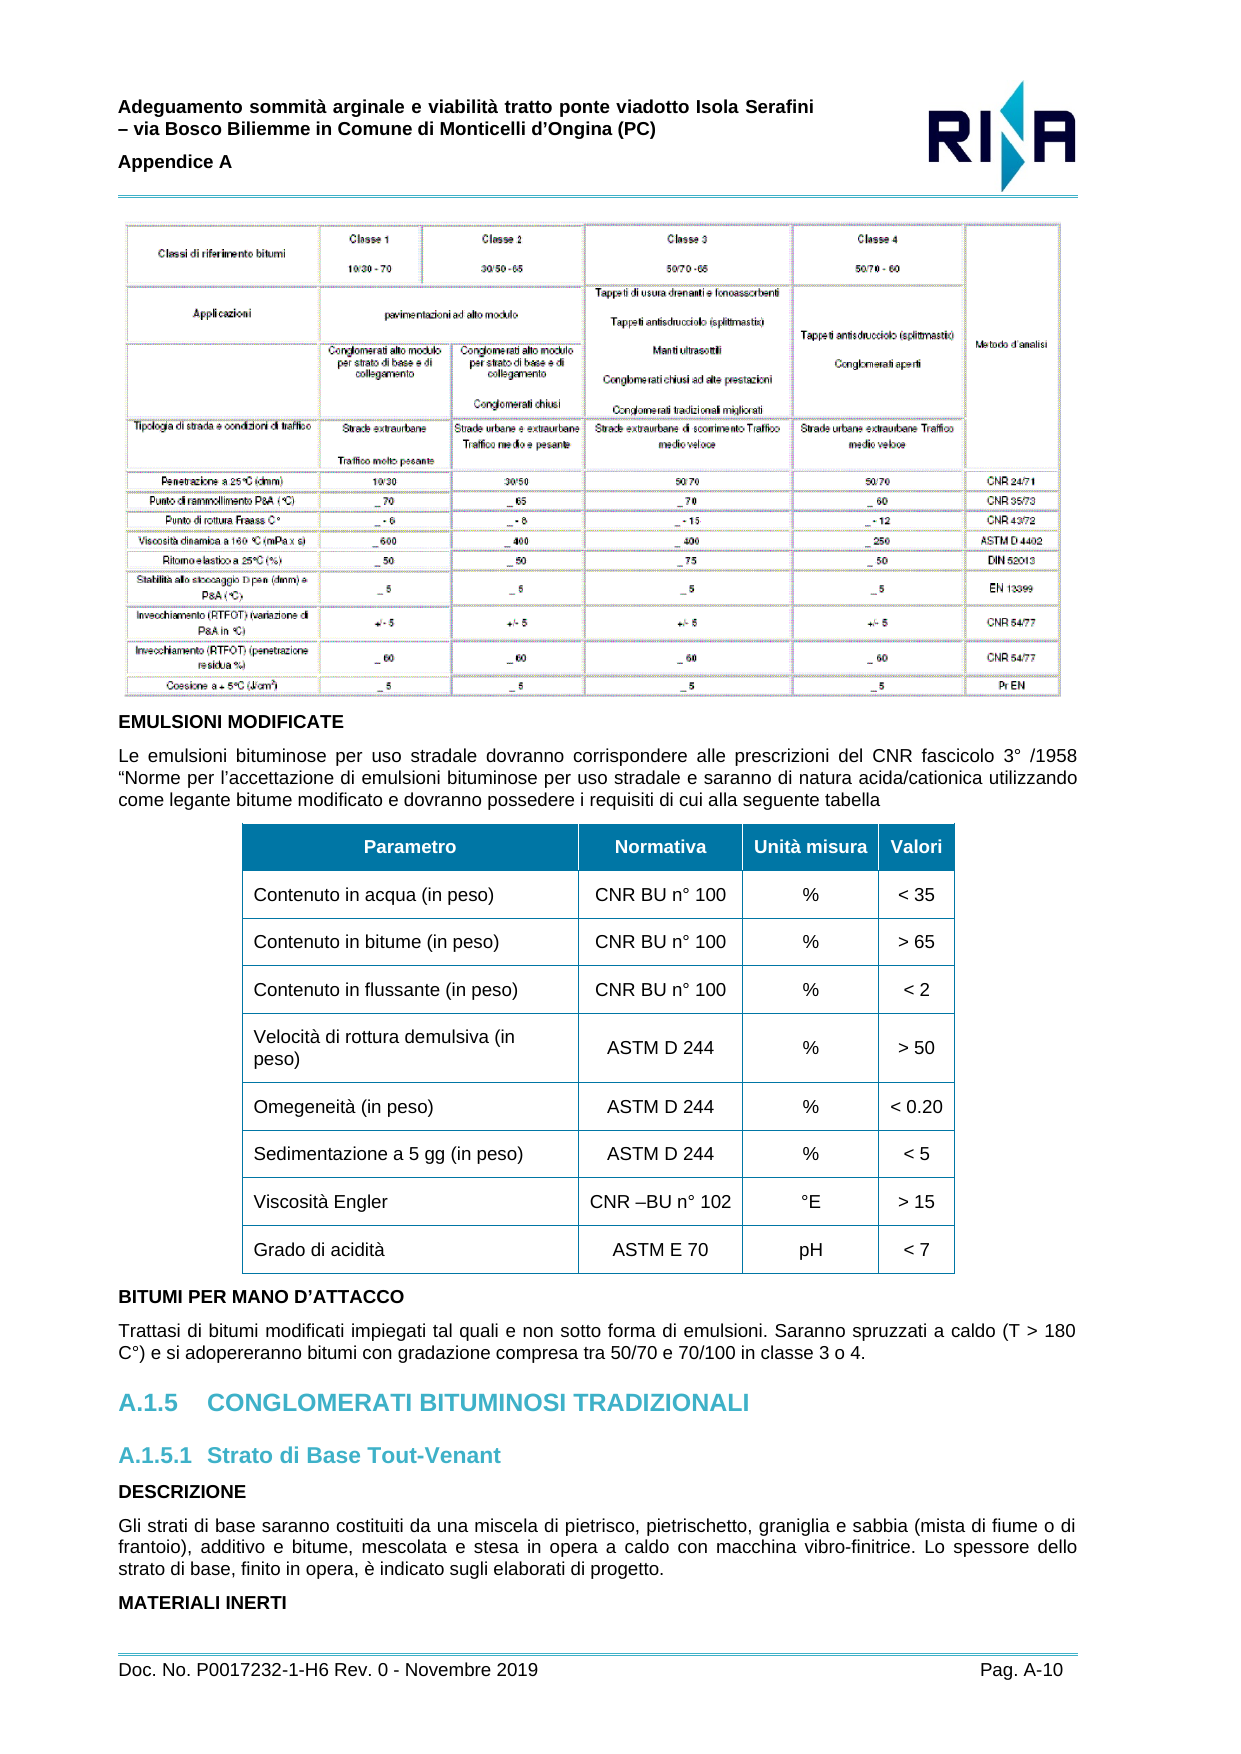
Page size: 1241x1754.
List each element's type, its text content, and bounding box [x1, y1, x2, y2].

table_cell Contenuto in flussante (in peso) [243, 966, 578, 1013]
table_cell < 0.20 [879, 1083, 954, 1129]
table_header Unità misura [743, 824, 878, 870]
table_cell ASTM E 70 [579, 1226, 742, 1272]
table_cell % [743, 871, 878, 918]
table_cell > 50 [879, 1014, 954, 1082]
table_cell CNR BU n° 100 [579, 871, 742, 918]
table_cell % [743, 1131, 878, 1177]
table_cell < 7 [879, 1226, 954, 1272]
text EMULSIONI MODIFICATE [118, 711, 1078, 733]
text Trattasi di bitumi modificati impiegati tal quali e non sotto forma di emulsioni. Saranno spruzzati a caldo (T > 180 C°) e si adopereranno bitumi con gradazione compresa tra 50/70 e 70/100 in classe 3 o 4. [118, 1320, 1078, 1363]
table_cell Velocità di rottura demulsiva (in peso) [243, 1014, 578, 1082]
table_cell ASTM D 244 [579, 1083, 742, 1129]
text Gli strati di base saranno costituiti da una miscela di pietrisco, pietrischetto, graniglia e sabbia (mista di fiume o di frantoio), additivo e bitume, mescolata e stesa in opera a caldo con macchina vibro-finitrice. Lo spessore dello strato di base, finito in opera, è indicato sugli elaborati di progetto. [118, 1515, 1078, 1579]
table_cell Contenuto in acqua (in peso) [243, 871, 578, 918]
text BITUMI PER MANO D’ATTACCO [118, 1286, 1078, 1307]
table_cell Omegeneità (in peso) [243, 1083, 578, 1129]
table_cell CNR BU n° 100 [579, 919, 742, 965]
table_cell % [743, 1083, 878, 1129]
table_cell °E [743, 1178, 878, 1225]
table_header Normativa [579, 824, 742, 870]
picture [118, 219, 1063, 699]
table_cell CNR –BU n° 102 [579, 1178, 742, 1225]
subtitle CONGLOMERATI BITUMINOSI TRADIZIONALI [118, 1388, 1078, 1417]
text DESCRIZIONE [118, 1481, 1078, 1502]
table_cell % [743, 919, 878, 965]
subtitle Strato di Base Tout-Venant [118, 1442, 1078, 1468]
table_cell ASTM D 244 [579, 1014, 742, 1082]
table_cell Contenuto in bitume (in peso) [243, 919, 578, 965]
table_cell Sedimentazione a 5 gg (in peso) [243, 1131, 578, 1177]
table_cell < 5 [879, 1131, 954, 1177]
table_cell > 15 [879, 1178, 954, 1225]
text MATERIALI INERTI [118, 1592, 1078, 1613]
table_header Parametro [243, 824, 578, 870]
table_cell > 65 [879, 919, 954, 965]
table_cell pH [743, 1226, 878, 1272]
text Le emulsioni bituminose per uso stradale dovranno corrispondere alle prescrizioni del CNR fascicolo 3° /1958 “Norme per l’accettazione di emulsioni bituminose per uso stradale e saranno di natura acida/cationica utilizzando come legante bitume modificato e dovranno possedere i requisiti di cui alla seguente tabella [118, 745, 1078, 810]
picture [928, 80, 1077, 192]
table_cell % [743, 966, 878, 1013]
table_cell ASTM D 244 [579, 1131, 742, 1177]
table_cell < 35 [879, 871, 954, 918]
table_cell < 2 [879, 966, 954, 1013]
table_cell Grado di acidità [243, 1226, 578, 1272]
table_cell CNR BU n° 100 [579, 966, 742, 1013]
table_cell % [743, 1014, 878, 1082]
table_cell Viscosità Engler [243, 1178, 578, 1225]
table_header Valori [879, 824, 954, 870]
